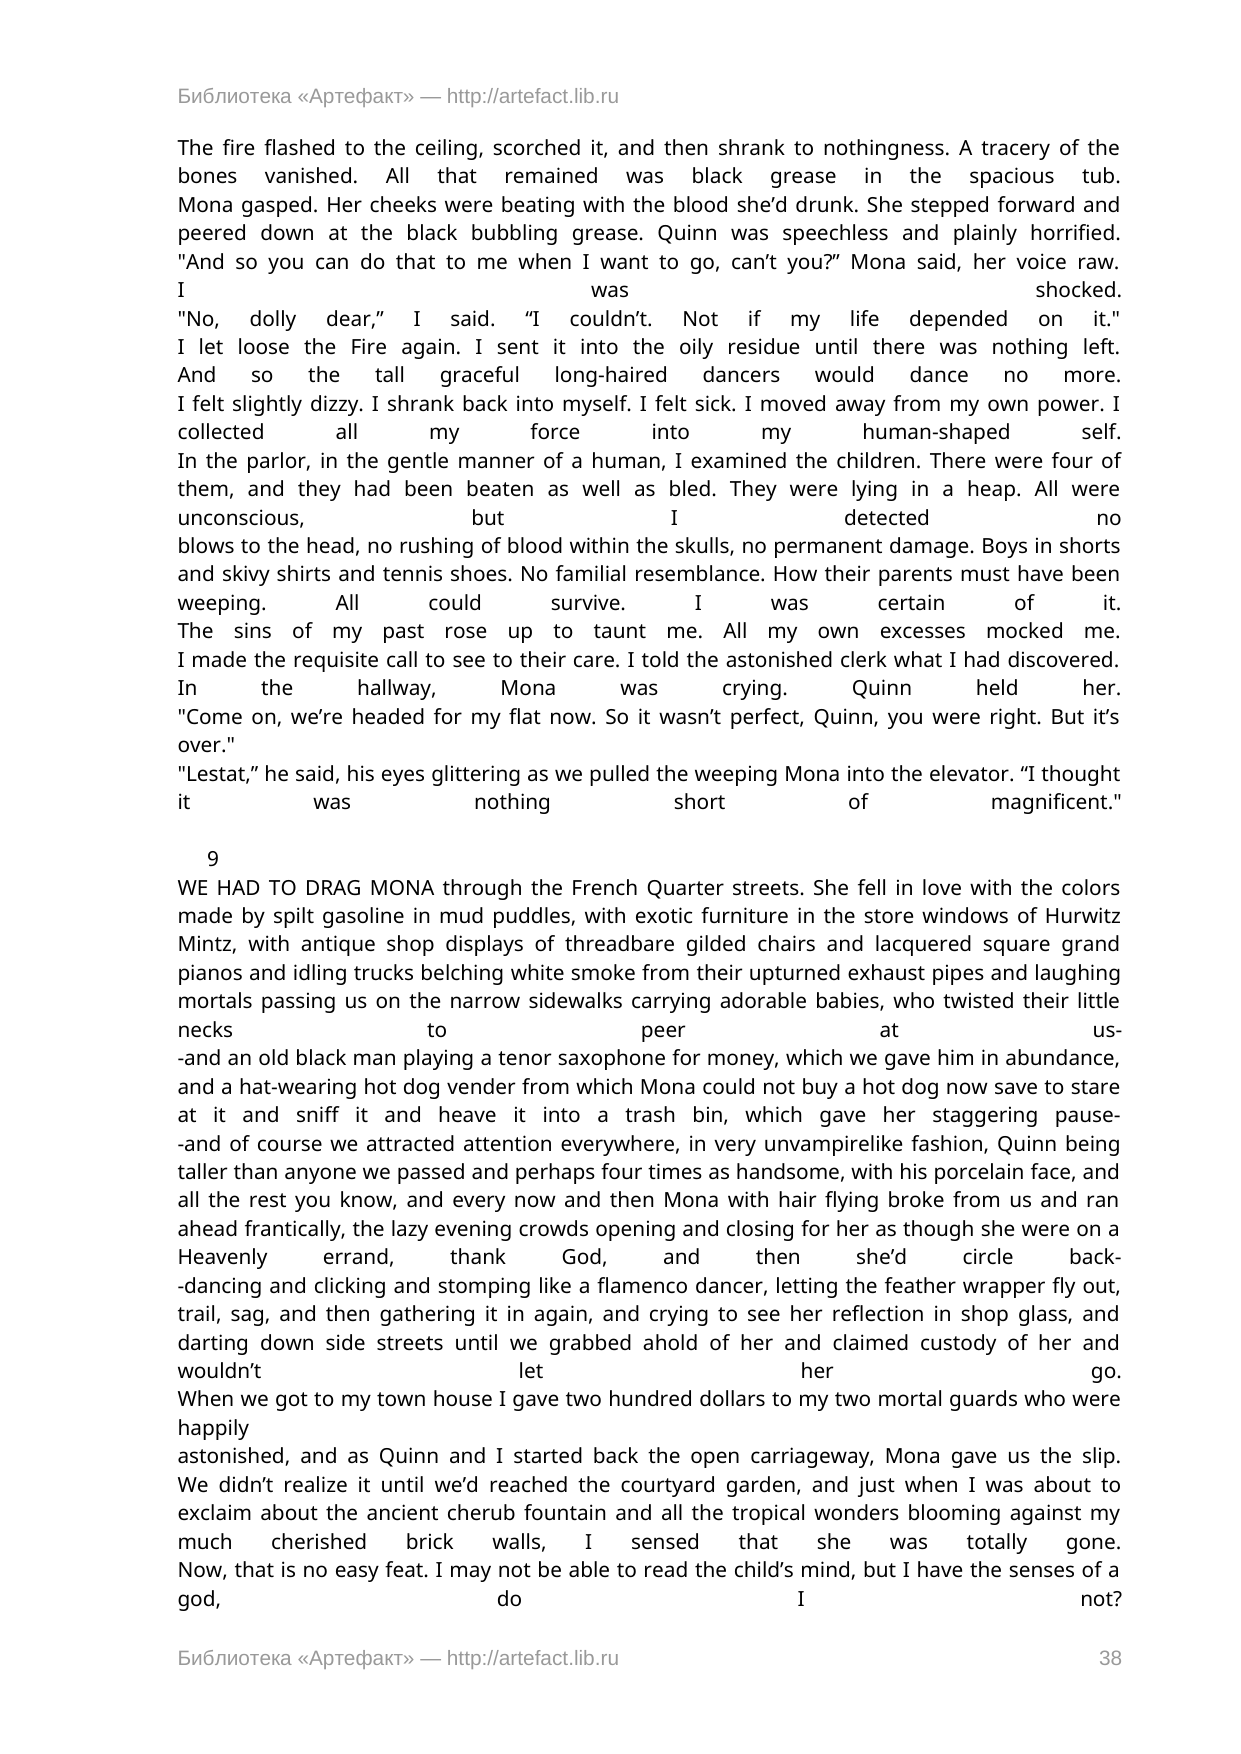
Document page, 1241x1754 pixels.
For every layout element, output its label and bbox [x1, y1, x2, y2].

text [177, 844, 1122, 1612]
text [177, 133, 1122, 844]
